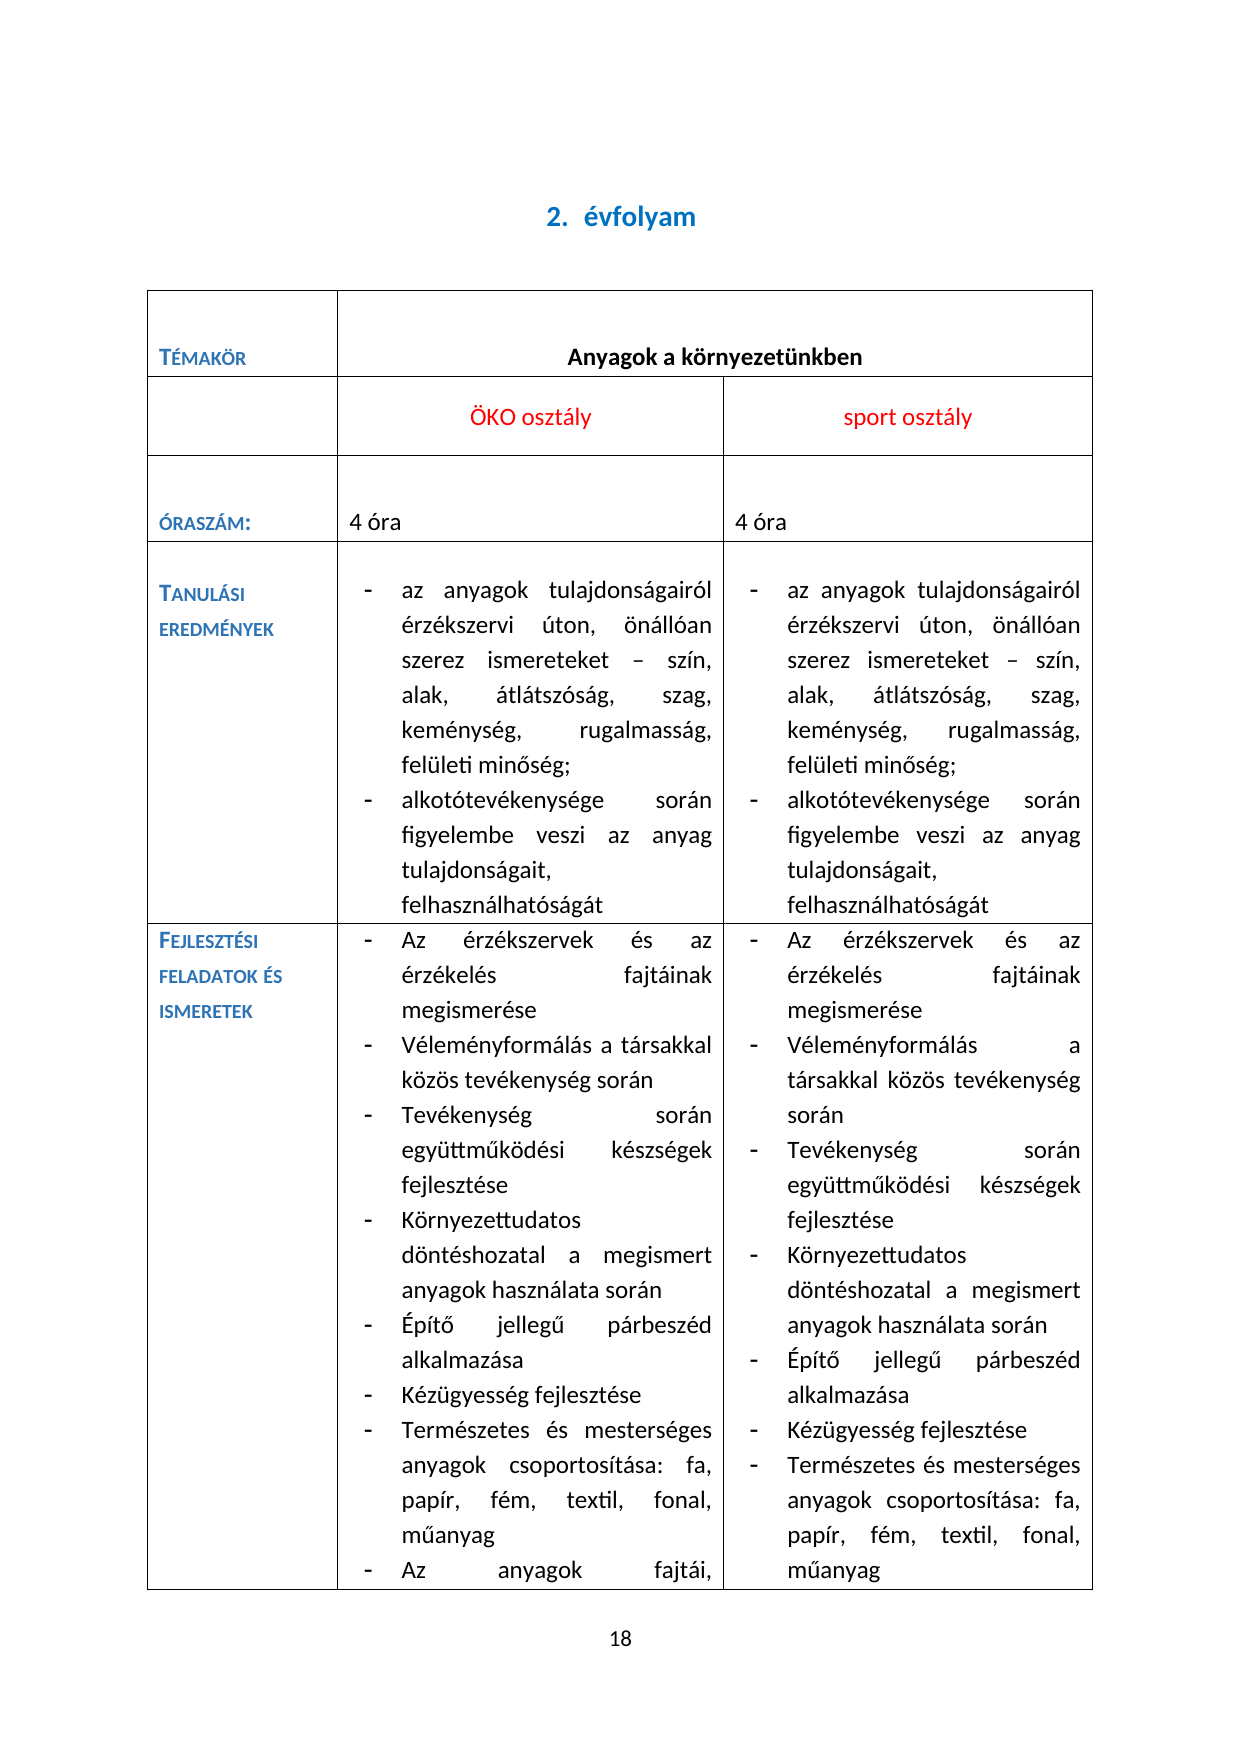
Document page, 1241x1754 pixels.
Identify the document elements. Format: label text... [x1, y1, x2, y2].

table_cell sport osztály [724, 377, 1092, 455]
table_cell [148, 377, 337, 455]
list évfolyam [546, 198, 1093, 233]
table_cell 4 óra [724, 456, 1092, 541]
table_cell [148, 924, 337, 1589]
table_cell 4 óra [338, 456, 723, 541]
table_header Anyagok a környezetünkben [338, 291, 1092, 376]
table_cell ÖKO osztály [338, 377, 723, 455]
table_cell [724, 924, 1092, 1589]
table_cell óraszám: [148, 456, 337, 541]
table_cell az anyagok tulajdonságairól érzékszervi úton, önállóan szerez ismereteket – szín, alak, átlátszóság, szag, keménység, rugalmasság, felületi minőség; alkotótevékenysége során figyelembe veszi az anyag tulajdonságait, felhasználhatóságát [338, 542, 723, 923]
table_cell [338, 924, 723, 1589]
table_header Témakör [148, 291, 337, 376]
table_cell Tanulási eredmények [148, 542, 337, 923]
table_cell az anyagok tulajdonságairól érzékszervi úton, önállóan szerez ismereteket – szín, alak, átlátszóság, szag, keménység, rugalmasság, felületi minőség; alkotótevékenysége során figyelembe veszi az anyag tulajdonságait, felhasználhatóságát [724, 542, 1092, 923]
